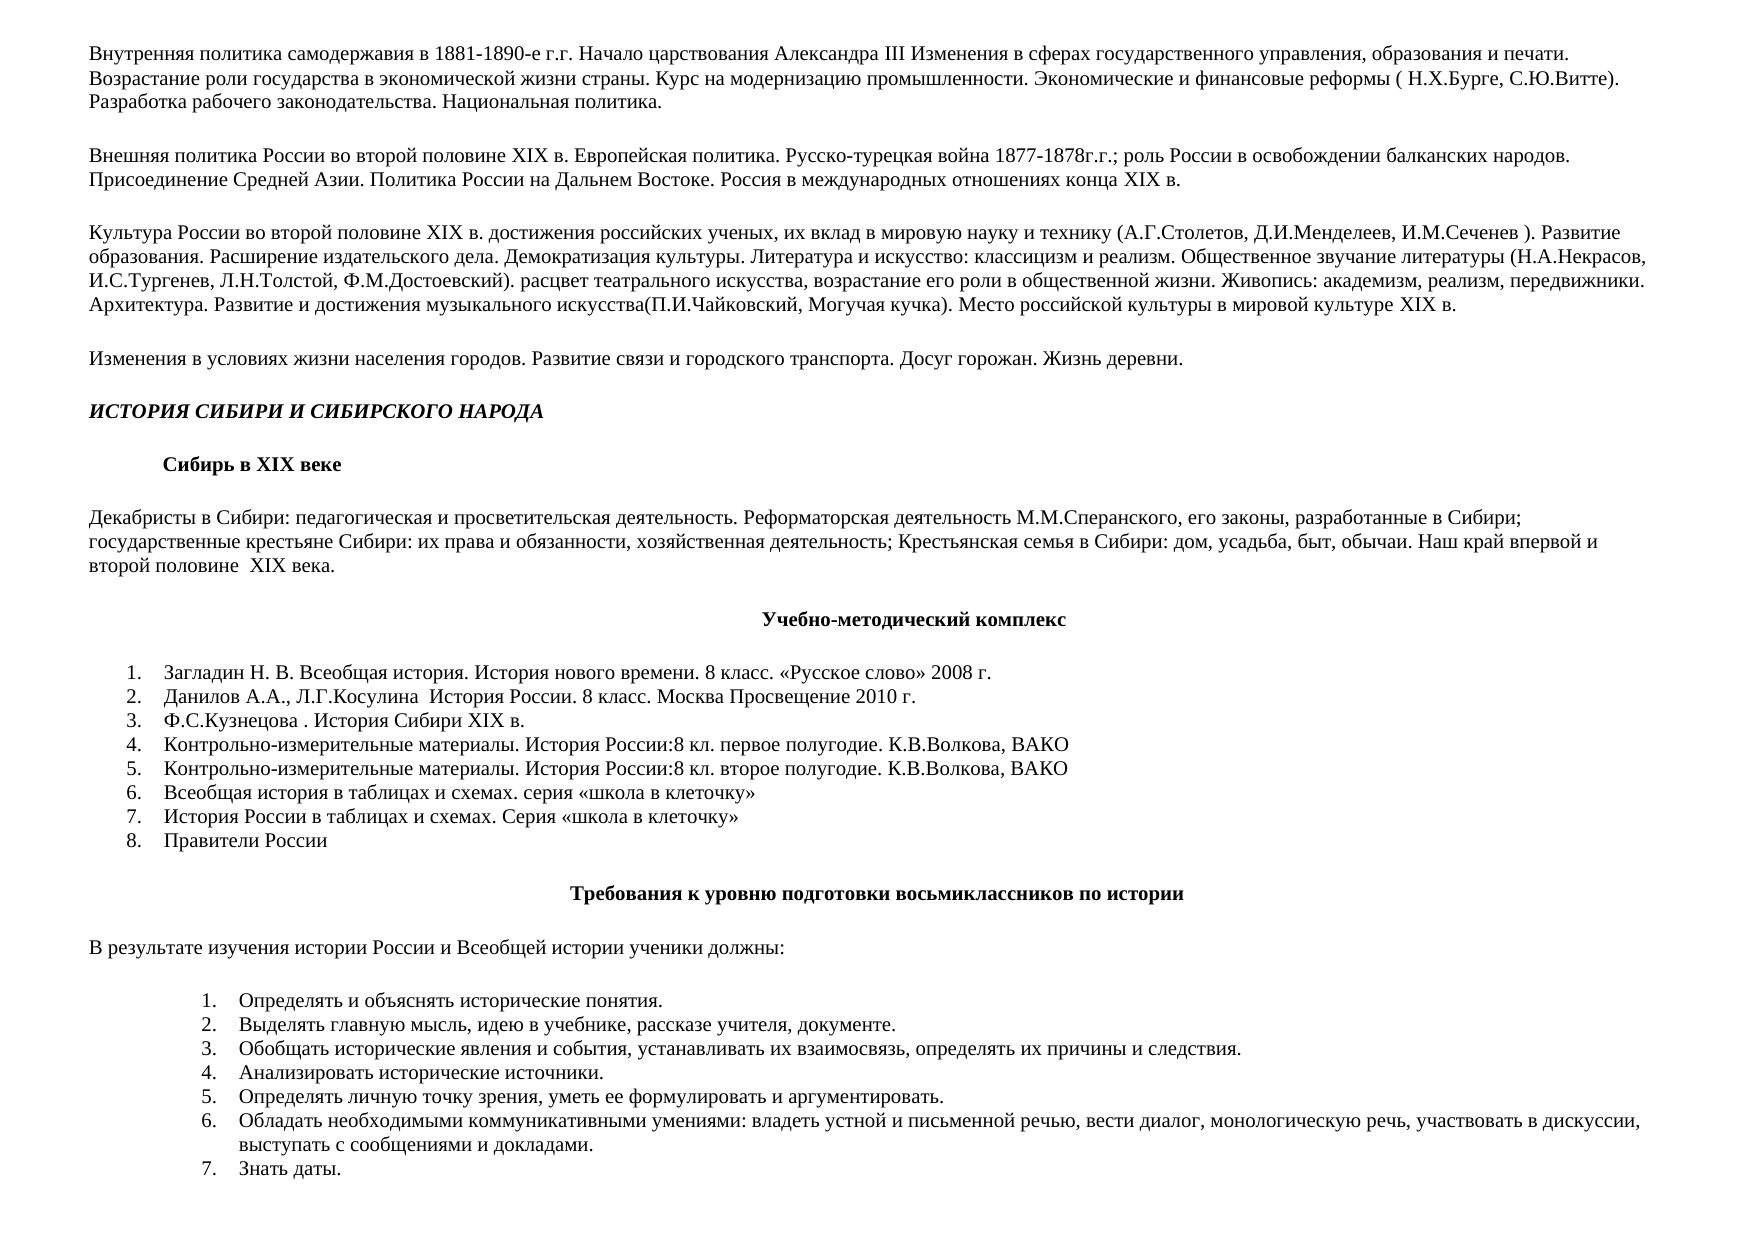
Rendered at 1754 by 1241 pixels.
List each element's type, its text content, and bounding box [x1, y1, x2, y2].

list Контрольно-измерительные материалы. История России:8 кл. первое полугодие. К.В.Волкова, ВАКО [126, 732, 1665, 756]
list Определять и объяснять исторические понятия. [201, 988, 1665, 1012]
list Анализировать исторические источники. [201, 1060, 1665, 1084]
list История России в таблицах и схемах. Серия «школа в клеточку» [126, 804, 1665, 828]
list Правители России [126, 828, 1665, 852]
text Требования к уровню подготовки восьмиклассников по истории [89, 881, 1665, 905]
list Знать даты. [201, 1156, 1665, 1180]
list Обобщать исторические явления и события, устанавливать их взаимосвязь, определять их причины и следствия. [201, 1036, 1665, 1060]
list Контрольно-измерительные материалы. История России:8 кл. второе полугодие. К.В.Волкова, ВАКО [126, 756, 1665, 780]
text Внешняя политика России во второй половине XIX в. Европейская политика. Русско-турецкая война 1877-1878г.г.; роль России в освобождении балканских народов. Присоединение Средней Азии. Политика России на Дальнем Востоке. Россия в международных отношениях конца XIX в. [89, 143, 1665, 191]
list Определять личную точку зрения, уметь ее формулировать и аргументировать. [201, 1084, 1665, 1108]
text Сибирь в XIX веке [162, 452, 1665, 476]
text ИСТОРИЯ СИБИРИ И СИБИРСКОГО НАРОДА [89, 399, 1665, 423]
list Данилов А.А., Л.Г.Косулина История России. 8 класс. Москва Просвещение 2010 г. [126, 684, 1665, 708]
list Загладин Н. В. Всеобщая история. История нового времени. 8 класс. «Русское слово» 2008 г. [126, 660, 1665, 684]
text В результате изучения истории России и Всеобщей истории ученики должны: [89, 934, 1665, 959]
text Декабристы в Сибири: педагогическая и просветительская деятельность. Реформаторская деятельность М.М.Сперанского, его законы, разработанные в Сибири; государственные крестьяне Сибири: их права и обязанности, хозяйственная деятельность; Крестьянская семья в Сибири: дом, усадьба, быт, обычаи. Наш край впервой и второй половине XIX века. [89, 505, 1665, 577]
text Учебно-методический комплекс [89, 606, 1665, 631]
text Внутренняя политика самодержавия в 1881-1890-е г.г. Начало царствования Александра III Изменения в сферах государственного управления, образования и печати. Возрастание роли государства в экономической жизни страны. Курс на модернизацию промышленности. Экономические и финансовые реформы ( Н.Х.Бурге, С.Ю.Витте). Разработка рабочего законодательства. Национальная политика. [89, 41, 1665, 113]
list Выделять главную мысль, идею в учебнике, рассказе учителя, документе. [201, 1012, 1665, 1036]
list Всеобщая история в таблицах и схемах. серия «школа в клеточку» [126, 780, 1665, 804]
list Обладать необходимыми коммуникативными умениями: владеть устной и письменной речью, вести диалог, монологическую речь, участвовать в дискуссии, выступать с сообщениями и докладами. [201, 1108, 1665, 1156]
list Ф.С.Кузнецова . История Сибири XIX в. [126, 708, 1665, 732]
text Культура России во второй половине XIX в. достижения российских ученых, их вклад в мировую науку и технику (А.Г.Столетов, Д.И.Менделеев, И.М.Сеченев ). Развитие образования. Расширение издательского дела. Демократизация культуры. Литература и искусство: классицизм и реализм. Общественное звучание литературы (Н.А.Некрасов, И.С.Тургенев, Л.Н.Толстой, Ф.М.Достоевский). расцвет театрального искусства, возрастание его роли в общественной жизни. Живопись: академизм, реализм, передвижники. Архитектура. Развитие и достижения музыкального искусства(П.И.Чайковский, Могучая кучка). Место российской культуры в мировой культуре XIX в. [89, 220, 1665, 316]
text Изменения в условиях жизни населения городов. Развитие связи и городского транспорта. Досуг горожан. Жизнь деревни. [89, 345, 1665, 369]
